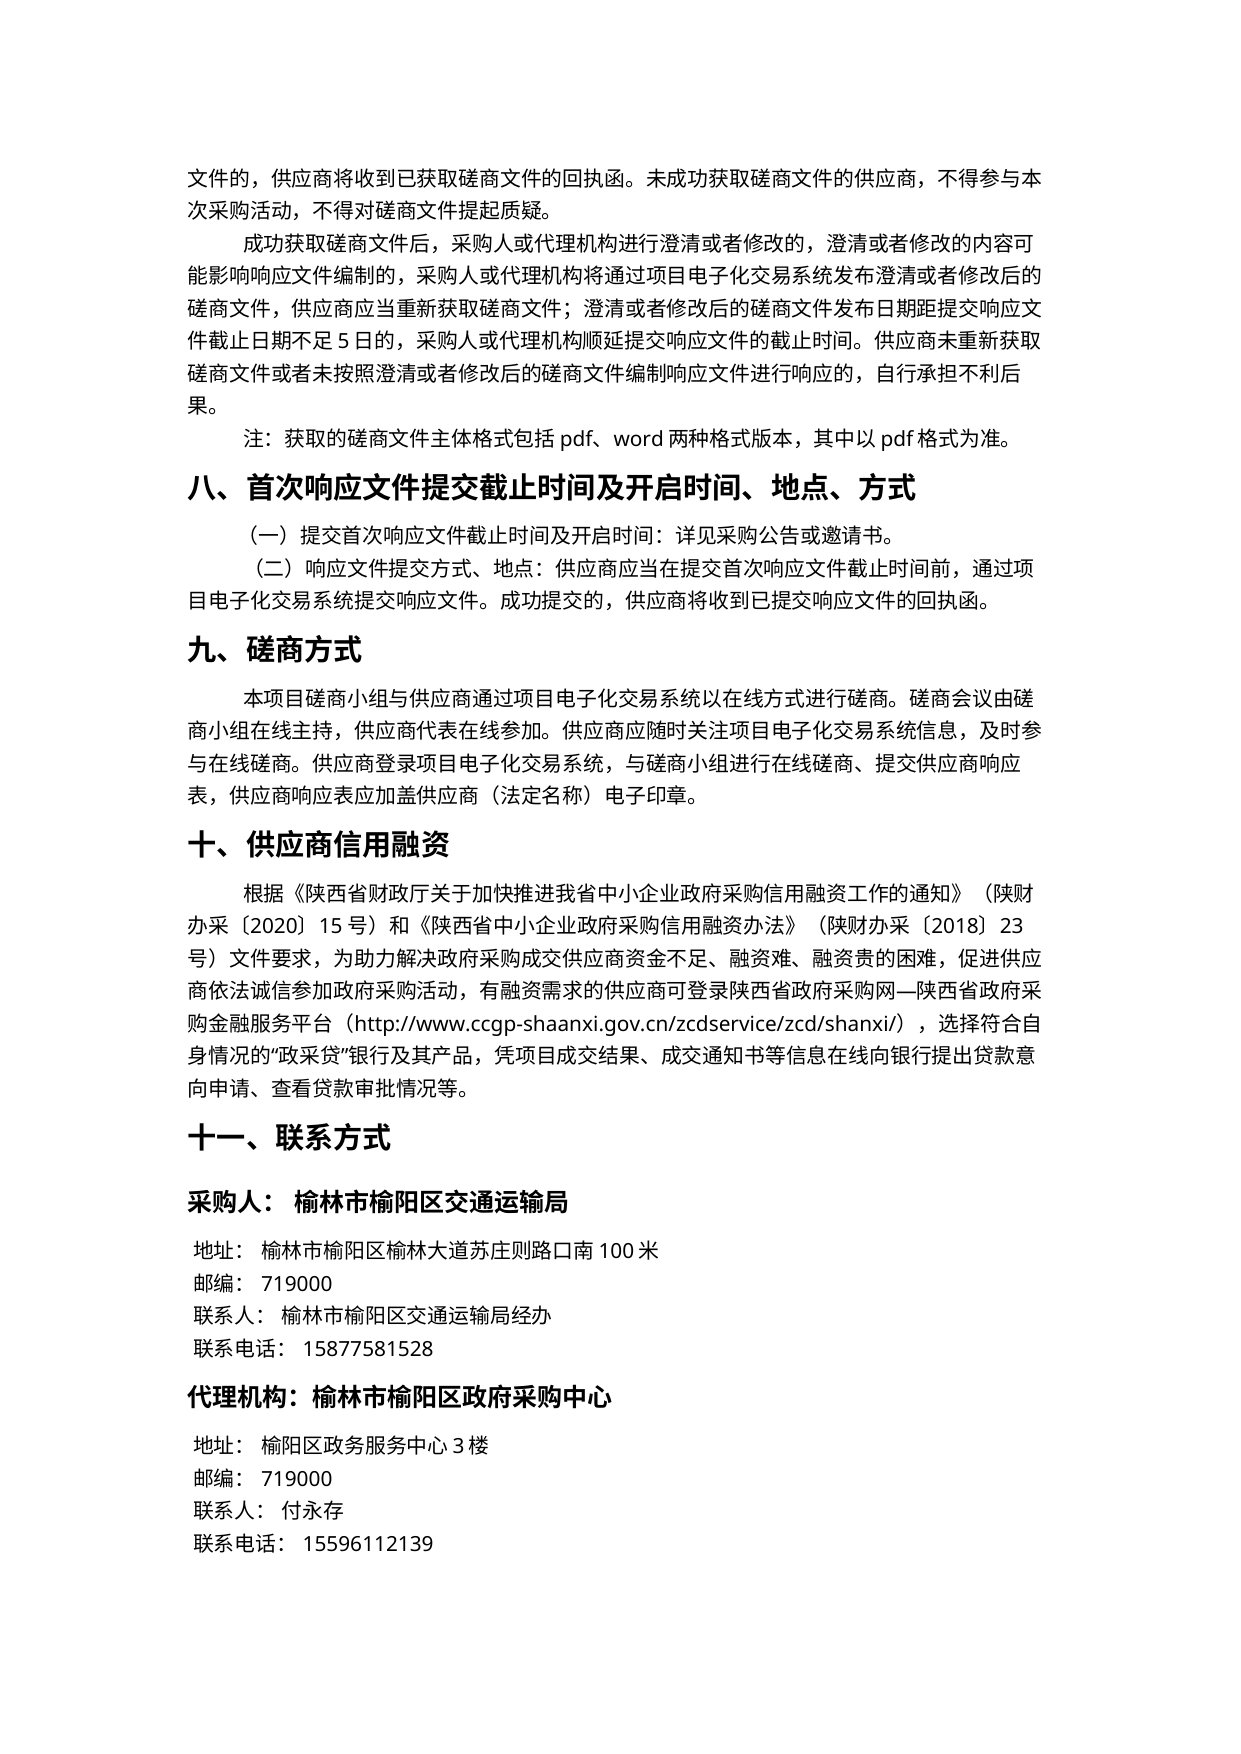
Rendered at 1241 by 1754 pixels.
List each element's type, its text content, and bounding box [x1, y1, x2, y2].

text 邮编： 719000 [187, 1462, 1053, 1494]
text 十一、联系方式 [187, 1104, 1053, 1169]
text 地址： 榆阳区政务服务中心3楼 [187, 1429, 1053, 1462]
text 采购人： 榆林市榆阳区交通运输局 [187, 1169, 1053, 1234]
text 注：获取的磋商文件主体格式包括pdf、word两种格式版本，其中以pdf格式为准。 [187, 422, 1053, 454]
text （二）响应文件提交方式、地点：供应商应当在提交首次响应文件截止时间前，通过项目电子化交易系统提交响应文件。成功提交的，供应商将收到已提交响应文件的回执函。 [187, 552, 1053, 617]
text 八、首次响应文件提交截止时间及开启时间、地点、方式 [187, 454, 1053, 519]
text 根据《陕西省财政厅关于加快推进我省中小企业政府采购信用融资工作的通知》（陕财办采〔2020〕15 号）和《陕西省中小企业政府采购信用融资办法》（陕财办采〔2018〕23 号）文件要求，为助力解决政府采购成交供应商资金不足、融资难、融资贵的困难，促进供应商依法诚信参加政府采购活动，有融资需求的供应商可登录陕西省政府采购网—陕西省政府采购金融服务平台（http://www.ccgp-shaanxi.gov.cn/zcdservice/zcd/shanxi/），选择符合自身情况的“政采贷”银行及其产品，凭项目成交结果、成交通知书等信息在线向银行提出贷款意向申请、查看贷款审批情况等。 [187, 877, 1053, 1104]
text 代理机构：榆林市榆阳区政府采购中心 [187, 1364, 1053, 1429]
text （一）提交首次响应文件截止时间及开启时间：详见采购公告或邀请书。 [187, 519, 1053, 552]
text 十、供应商信用融资 [187, 812, 1053, 877]
text 联系人： 付永存 [187, 1494, 1053, 1527]
text 联系电话： 15877581528 [187, 1332, 1053, 1364]
text 成功获取磋商文件后，采购人或代理机构进行澄清或者修改的，澄清或者修改的内容可能影响响应文件编制的，采购人或代理机构将通过项目电子化交易系统发布澄清或者修改后的磋商文件，供应商应当重新获取磋商文件；澄清或者修改后的磋商文件发布日期距提交响应文件截止日期不足5日的，采购人或代理机构顺延提交响应文件的截止时间。供应商未重新获取磋商文件或者未按照澄清或者修改后的磋商文件编制响应文件进行响应的，自行承担不利后果。 [187, 227, 1053, 422]
text 地址： 榆林市榆阳区榆林大道苏庄则路口南100米 [187, 1234, 1053, 1267]
text 邮编： 719000 [187, 1267, 1053, 1299]
text 联系人： 榆林市榆阳区交通运输局经办 [187, 1299, 1053, 1332]
text 九、磋商方式 [187, 617, 1053, 682]
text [187, 162, 1053, 227]
text 联系电话： 15596112139 [187, 1527, 1053, 1559]
text 本项目磋商小组与供应商通过项目电子化交易系统以在线方式进行磋商。磋商会议由磋商小组在线主持，供应商代表在线参加。供应商应随时关注项目电子化交易系统信息，及时参与在线磋商。供应商登录项目电子化交易系统，与磋商小组进行在线磋商、提交供应商响应表，供应商响应表应加盖供应商（法定名称）电子印章。 [187, 682, 1053, 812]
